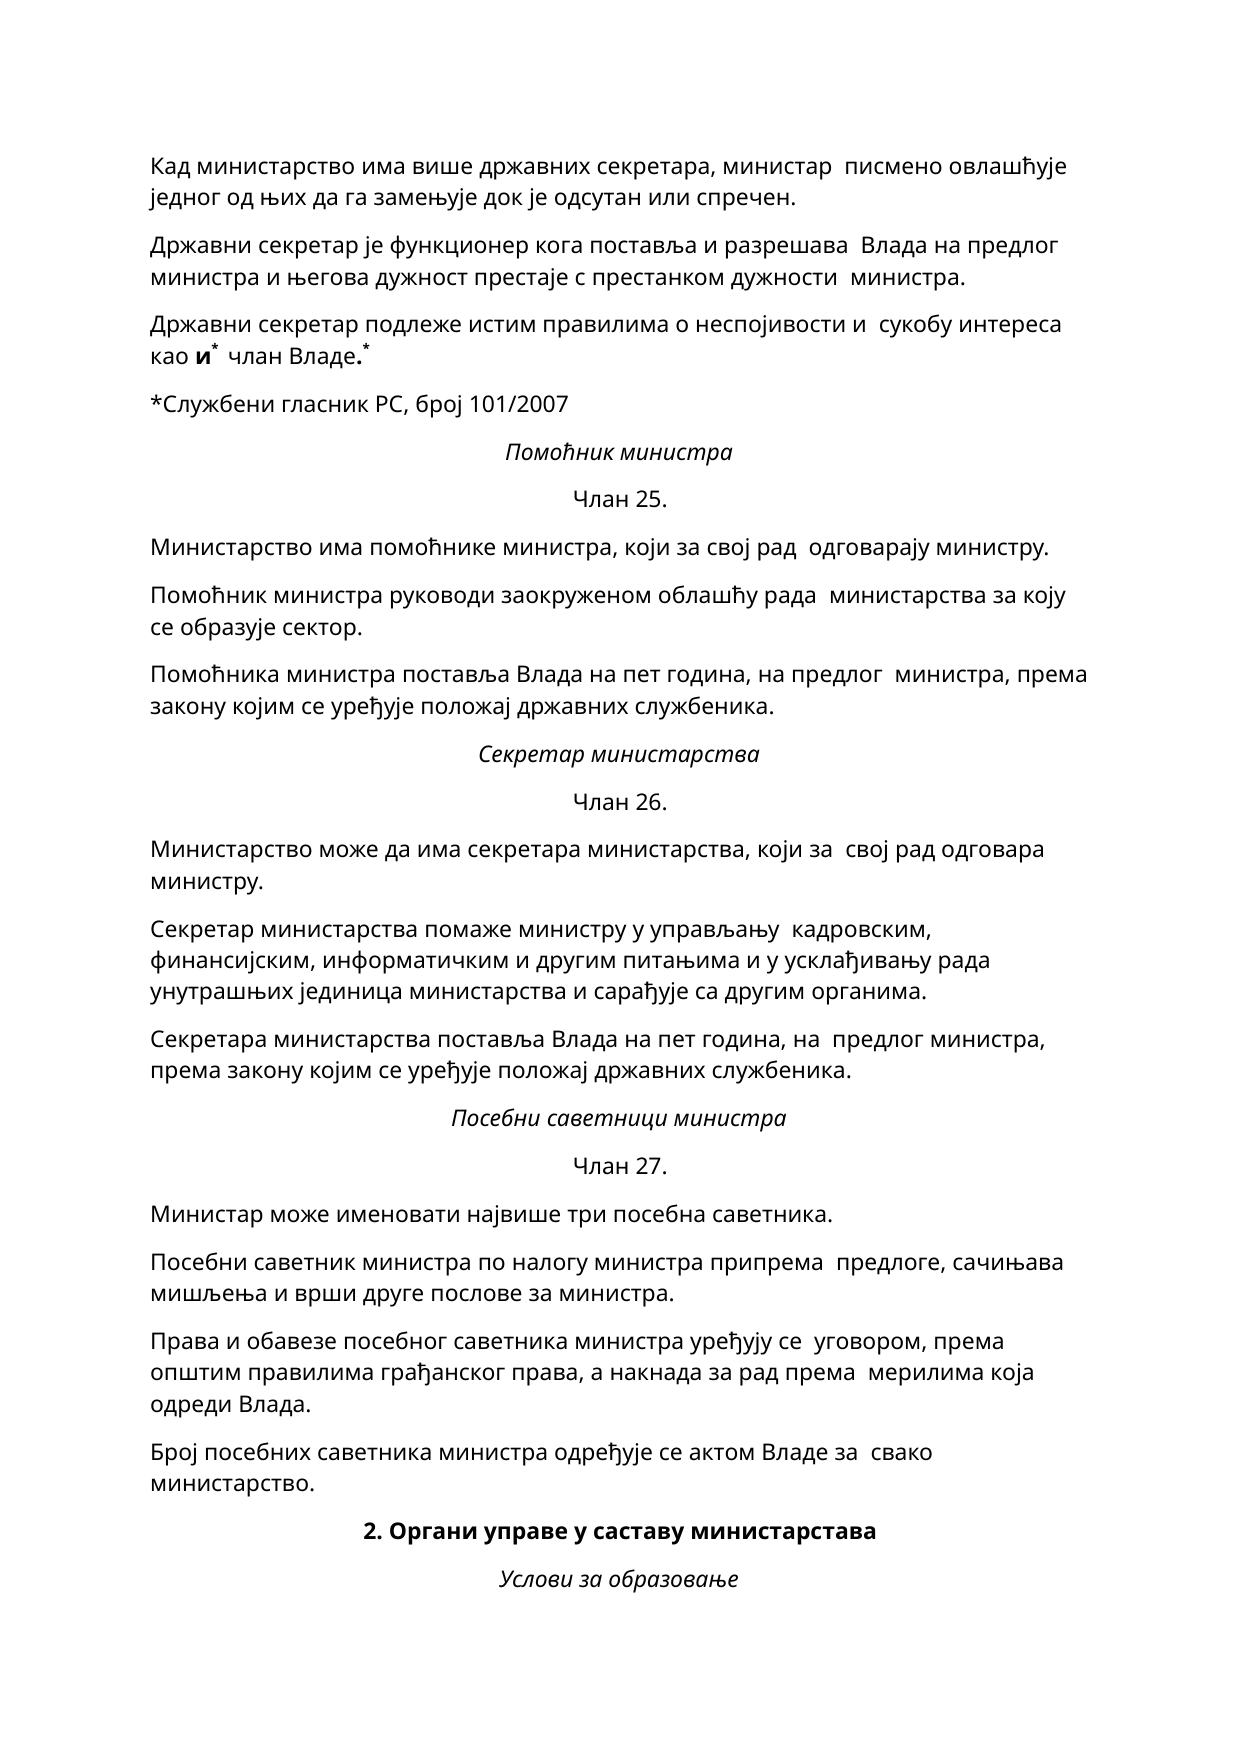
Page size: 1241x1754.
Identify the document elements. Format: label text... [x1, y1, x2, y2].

text Секретар министарства помаже министру у управљању кадровским, финансијским, информатичким и другим питањима и у усклађивању рада унутрашњих јединица министарства и сарађује са другим органима. [150, 912, 1090, 1006]
text Услови за образовање [150, 1562, 1090, 1594]
text Члан 25. [150, 483, 1090, 514]
text Посебни саветник министра по налогу министра припрема предлоге, сачињава мишљења и врши друге послове за министра. [150, 1246, 1090, 1308]
text Посебни саветници министра [150, 1102, 1090, 1133]
text Државни секретар је функционер кога поставља и разрешава Влада на предлог министра и његова дужност престаје с престанком дужности министра. [150, 229, 1090, 292]
text 2. Органи управе у саставу министарстава [150, 1514, 1090, 1546]
text Број посебних саветника министра одређује се актом Владе за свако министарство. [150, 1435, 1090, 1498]
text Помоћник министра [150, 435, 1090, 467]
text Члан 26. [150, 785, 1090, 817]
text Помоћника министра поставља Влада на пет година, на предлог министра, према закону којим се уређује положај државних службеника. [150, 658, 1090, 721]
text Министарство може да има секретара министарства, који за свој рад одговара министру. [150, 833, 1090, 896]
text Права и обавезе посебног саветника министра уређују се уговором, према општим правилима грађанског права, а накнада за рад према мерилима која одреди Влада. [150, 1325, 1090, 1419]
text Кад министарство има више државних секретара, министар писмено овлашћује једног од њих да га замењује док је одсутан или спречен. [150, 150, 1090, 212]
text *Службени гласник РС, број 101/2007 [150, 387, 1090, 419]
text Секретара министарства поставља Влада на пет година, на предлог министра, према закону којим се уређује положај државних службеника. [150, 1023, 1090, 1085]
text Помоћник министра руководи заокруженом облашћу рада министарства за коју се образује сектор. [150, 579, 1090, 642]
text Секретар министарства [150, 737, 1090, 769]
text Министар може именовати највише три посебна саветника. [150, 1198, 1090, 1229]
text Министарство има помоћнике министра, који за свој рад одговарају министру. [150, 531, 1090, 562]
text Члан 27. [150, 1150, 1090, 1181]
text Државни секретар подлеже истим правилима о неспојивости и сукобу интереса као и* члан Владе.* [150, 308, 1090, 371]
